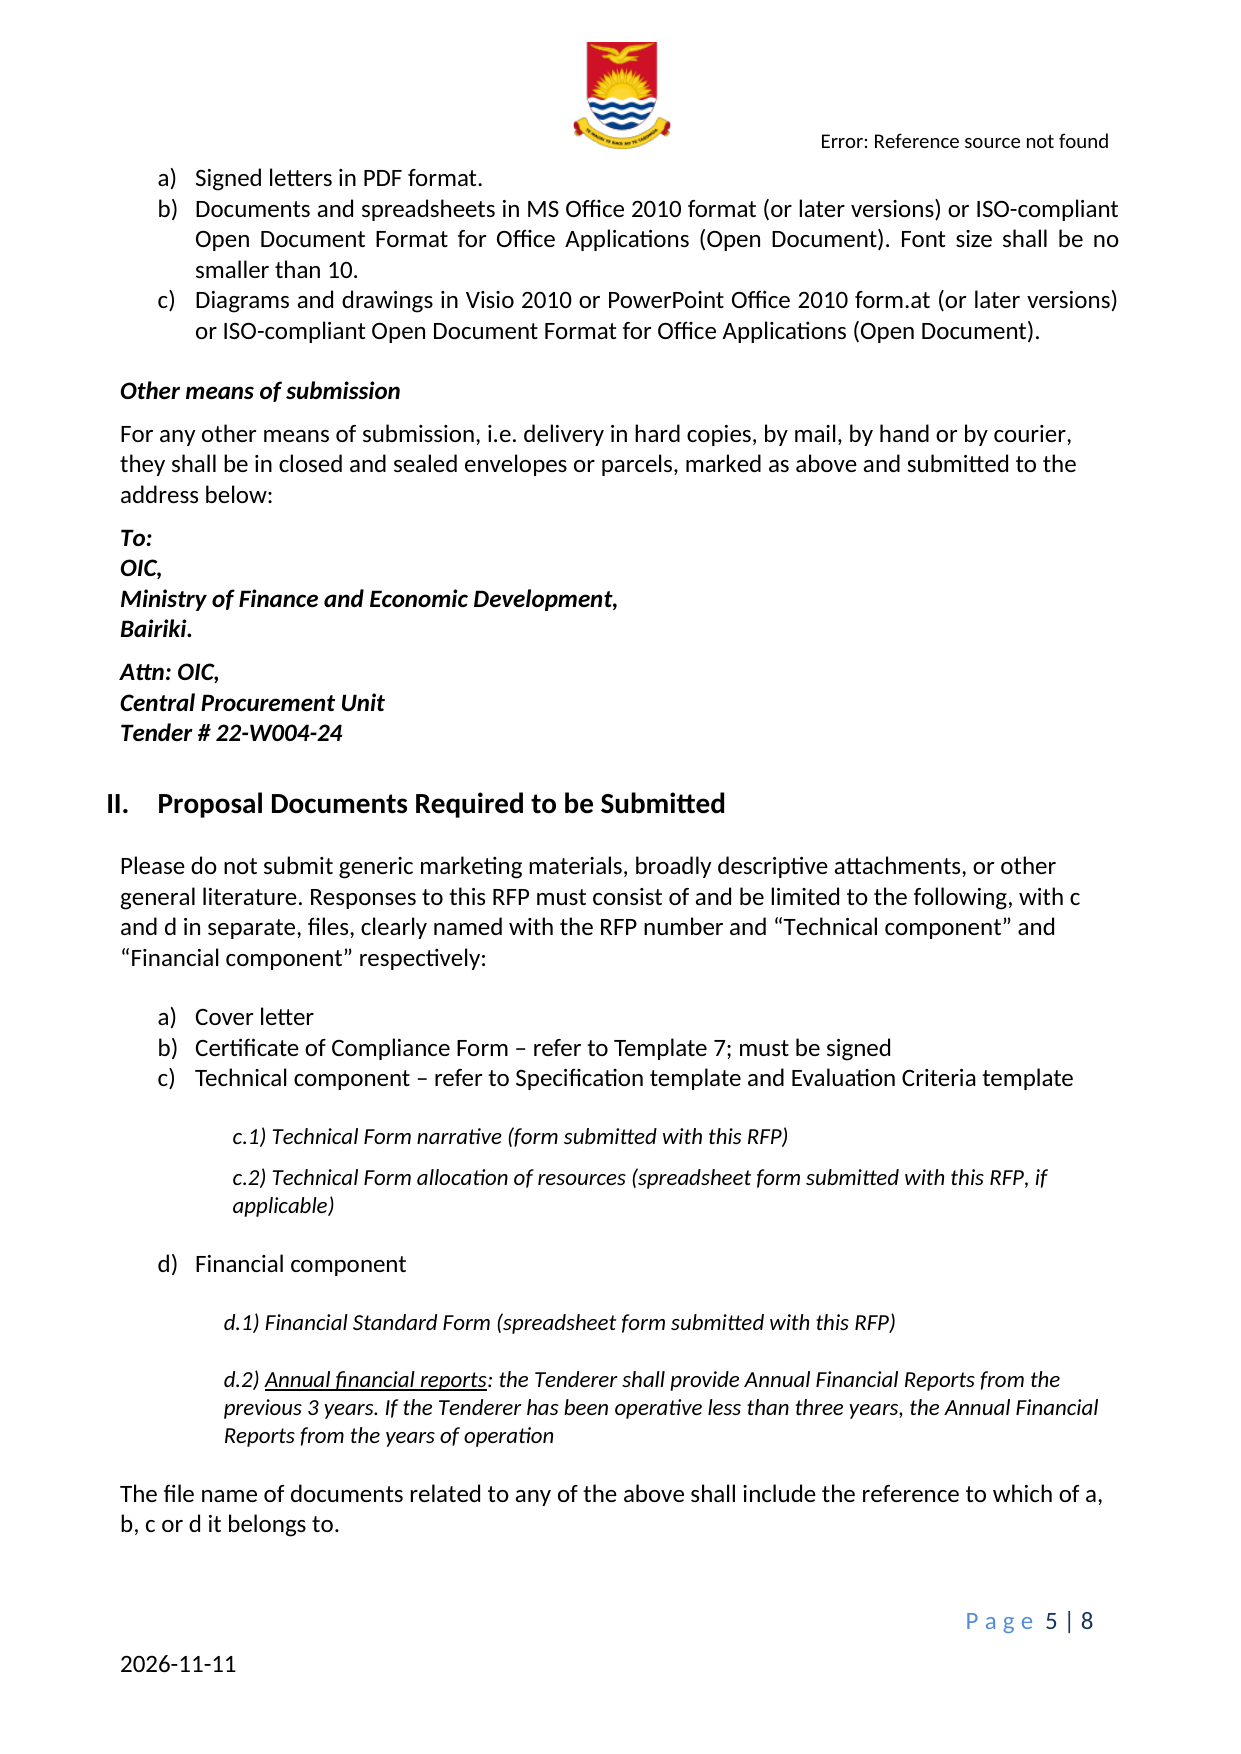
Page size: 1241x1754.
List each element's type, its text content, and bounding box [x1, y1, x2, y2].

picture [573, 42, 671, 149]
text Please do not submit generic marketing materials, broadly descriptive attachments, or other general literature. Responses to this RFP must consist of and be limited to the following, with c and d in separate, files, clearly named with the RFP number and “Technical component” and “Financial component” respectively: [120, 850, 1120, 972]
list Diagrams and drawings in Visio 2010 or PowerPoint Office 2010 form.at (or later versions) or ISO-compliant Open Document Format for Office Applications (Open Document). [157, 284, 1120, 346]
list Cover letter [157, 1002, 1120, 1032]
text To: OIC, Ministry of Finance and Economic Development, Bairiki. [120, 522, 1120, 644]
subtitle Proposal Documents Required to be Submitted [129, 786, 1120, 821]
list Documents and spreadsheets in MS Office 2010 format (or later versions) or ISO-compliant Open Document Format for Office Applications (Open Document). Font size shall be no smaller than 10. [157, 193, 1120, 284]
text c.2) Technical Form allocation of resources (spreadsheet form submitted with this RFP, if applicable) [232, 1163, 1120, 1219]
text d.1) Financial Standard Form (spreadsheet form submitted with this RFP) [223, 1308, 1120, 1336]
subtitle Other means of submission [120, 375, 1120, 405]
list Signed letters in PDF format. [157, 162, 1120, 193]
text d.2) Annual financial reports: the Tenderer shall provide Annual Financial Reports from the previous 3 years. If the Tenderer has been operative less than three years, the Annual Financial Reports from the years of operation [223, 1365, 1120, 1449]
text Attn: OIC, Central Procurement Unit Tender # 22-W004-24 [120, 656, 1120, 748]
text c.1) Technical Form narrative (form submitted with this RFP) [232, 1122, 1120, 1150]
list Financial component [157, 1248, 1120, 1278]
list Certificate of Compliance Form – refer to Template 7; must be signed [157, 1032, 1120, 1063]
text For any other means of submission, i.e. delivery in hard copies, by mail, by hand or by courier, they shall be in closed and sealed envelopes or parcels, marked as above and submitted to the address below: [120, 418, 1120, 509]
text The file name of documents related to any of the above shall include the reference to which of a, b, c or d it belongs to. [120, 1478, 1120, 1539]
list Technical component – refer to Specification template and Evaluation Criteria template [157, 1063, 1120, 1093]
